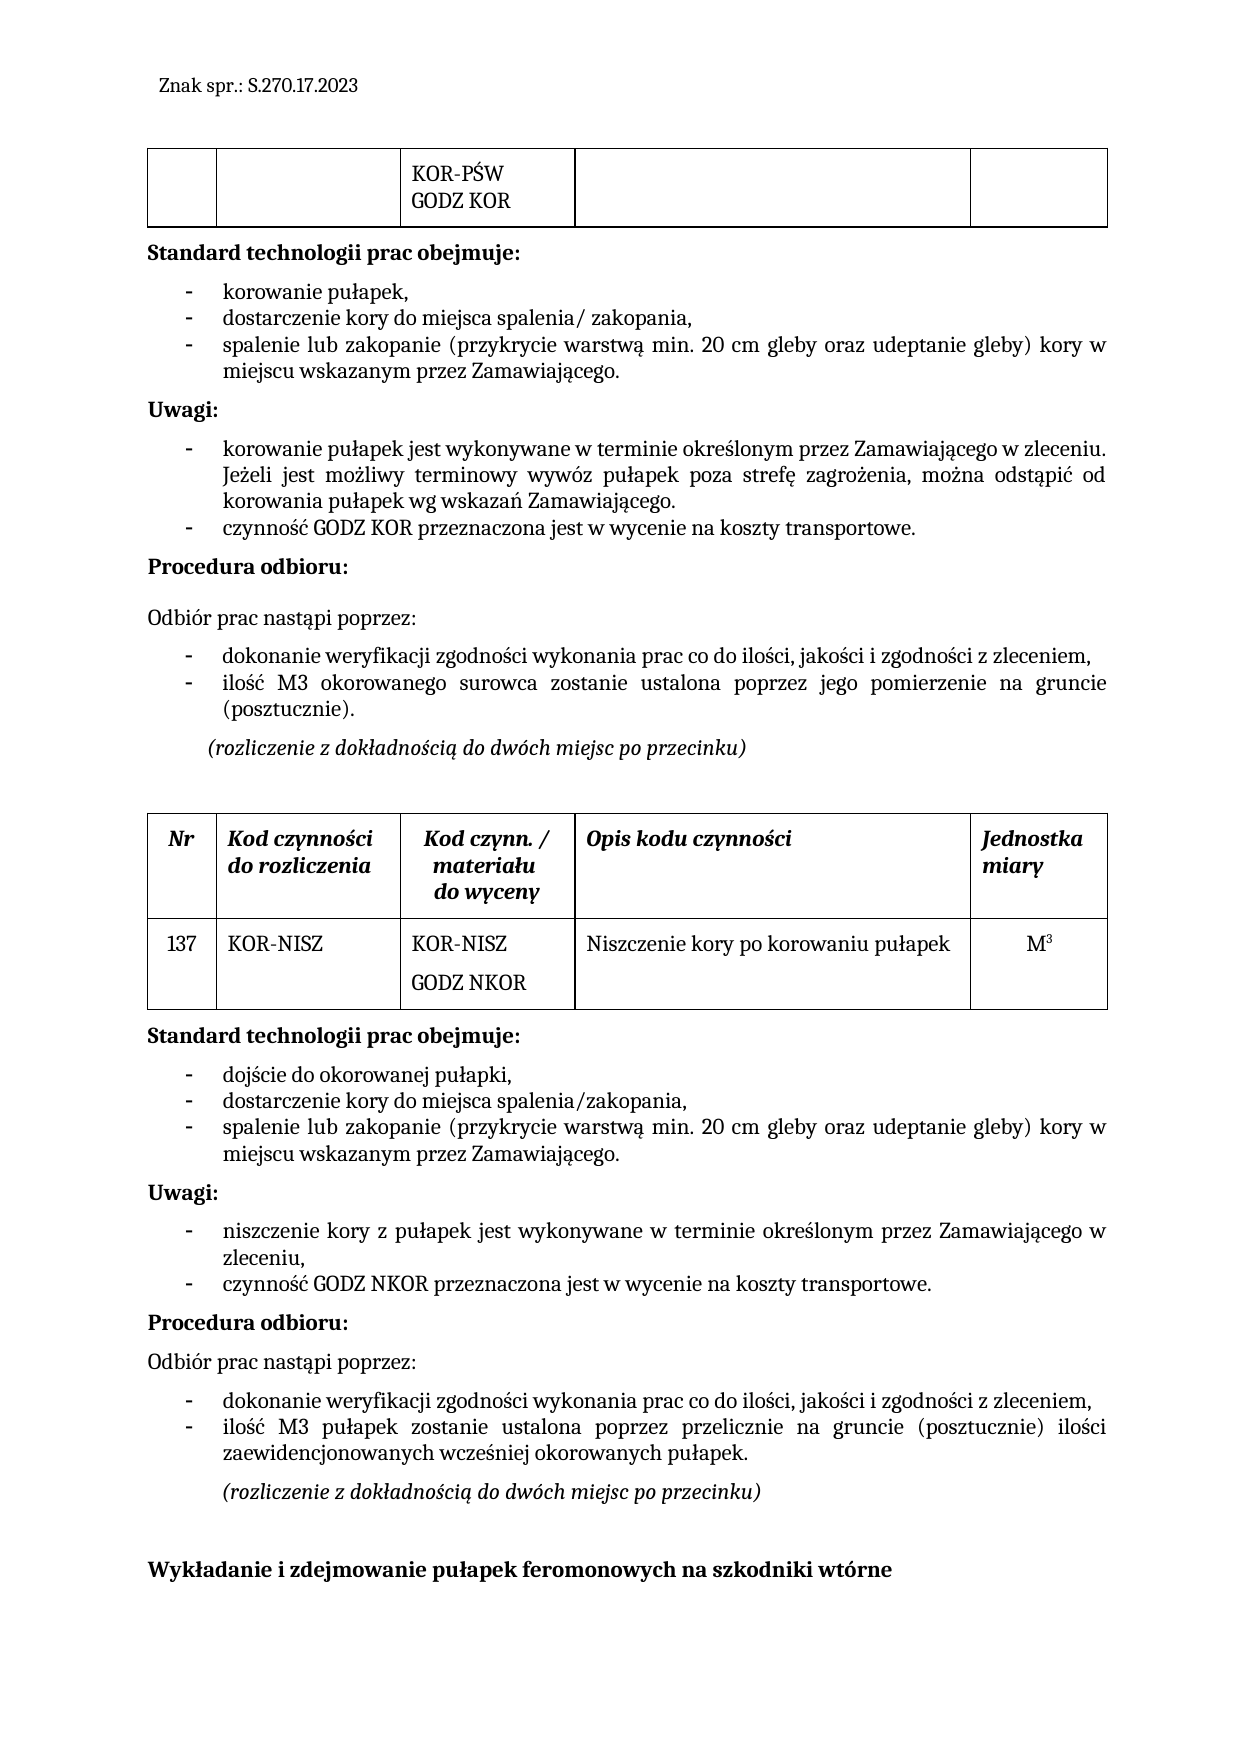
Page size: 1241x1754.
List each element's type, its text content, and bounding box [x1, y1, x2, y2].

list czynność GODZ KOR przeznaczona jest w wycenie na koszty transportowe. [185, 514, 1107, 541]
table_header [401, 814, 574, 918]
text Standard technologii prac obejmuje: [148, 1022, 1107, 1049]
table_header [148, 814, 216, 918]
text (rozliczenie z dokładnością do dwóch miejsc po przecinku) [148, 1479, 1107, 1505]
text Uwagi: [148, 397, 1107, 423]
text Uwagi: [148, 1179, 1107, 1206]
text Procedura odbioru: [148, 553, 1107, 580]
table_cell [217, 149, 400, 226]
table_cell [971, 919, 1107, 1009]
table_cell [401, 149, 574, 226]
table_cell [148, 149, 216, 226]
list dostarczenie kory do miejsca spalenia/ zakopania, [185, 305, 1107, 331]
text Wykładanie i zdejmowanie pułapek feromonowych na szkodniki wtórne [148, 1557, 1107, 1583]
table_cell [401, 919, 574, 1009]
list ilość M3 pułapek zostanie ustalona poprzez przelicznie na gruncie (posztucznie) ilości zaewidencjonowanych wcześniej okorowanych pułapek. [185, 1414, 1107, 1466]
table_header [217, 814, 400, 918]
list czynność GODZ NKOR przeznaczona jest w wycenie na koszty transportowe. [185, 1271, 1107, 1297]
list niszczenie kory z pułapek jest wykonywane w terminie określonym przez Zamawiającego w zleceniu, [185, 1218, 1107, 1271]
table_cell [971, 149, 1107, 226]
text Procedura odbioru: [148, 1310, 1107, 1336]
list spalenie lub zakopanie (przykrycie warstwą min. 20 cm gleby oraz udeptanie gleby) kory w miejscu wskazanym przez Zamawiającego. [185, 331, 1107, 384]
text Odbiór prac nastąpi poprzez: [148, 604, 1107, 631]
list korowanie pułapek, [185, 279, 1107, 305]
list ilość M3 okorowanego surowca zostanie ustalona poprzez jego pomierzenie na gruncie (posztucznie). [185, 670, 1107, 722]
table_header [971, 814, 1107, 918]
list spalenie lub zakopanie (przykrycie warstwą min. 20 cm gleby oraz udeptanie gleby) kory w miejscu wskazanym przez Zamawiającego. [185, 1114, 1107, 1167]
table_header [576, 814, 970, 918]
list dojście do okorowanej pułapki, [185, 1061, 1107, 1088]
list korowanie pułapek jest wykonywane w terminie określonym przez Zamawiającego w zleceniu. Jeżeli jest możliwy terminowy wywóz pułapek poza strefę zagrożenia, można odstąpić od korowania pułapek wg wskazań Zamawiającego. [185, 436, 1107, 514]
text (rozliczenie z dokładnością do dwóch miejsc po przecinku) [148, 735, 1107, 761]
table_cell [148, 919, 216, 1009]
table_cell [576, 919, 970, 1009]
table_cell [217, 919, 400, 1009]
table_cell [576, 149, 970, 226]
list dokonanie weryfikacji zgodności wykonania prac co do ilości, jakości i zgodności z zleceniem, [185, 643, 1107, 670]
list dokonanie weryfikacji zgodności wykonania prac co do ilości, jakości i zgodności z zleceniem, [185, 1387, 1107, 1414]
list dostarczenie kory do miejsca spalenia/zakopania, [185, 1088, 1107, 1114]
text Odbiór prac nastąpi poprzez: [148, 1348, 1107, 1375]
text Standard technologii prac obejmuje: [148, 240, 1107, 266]
